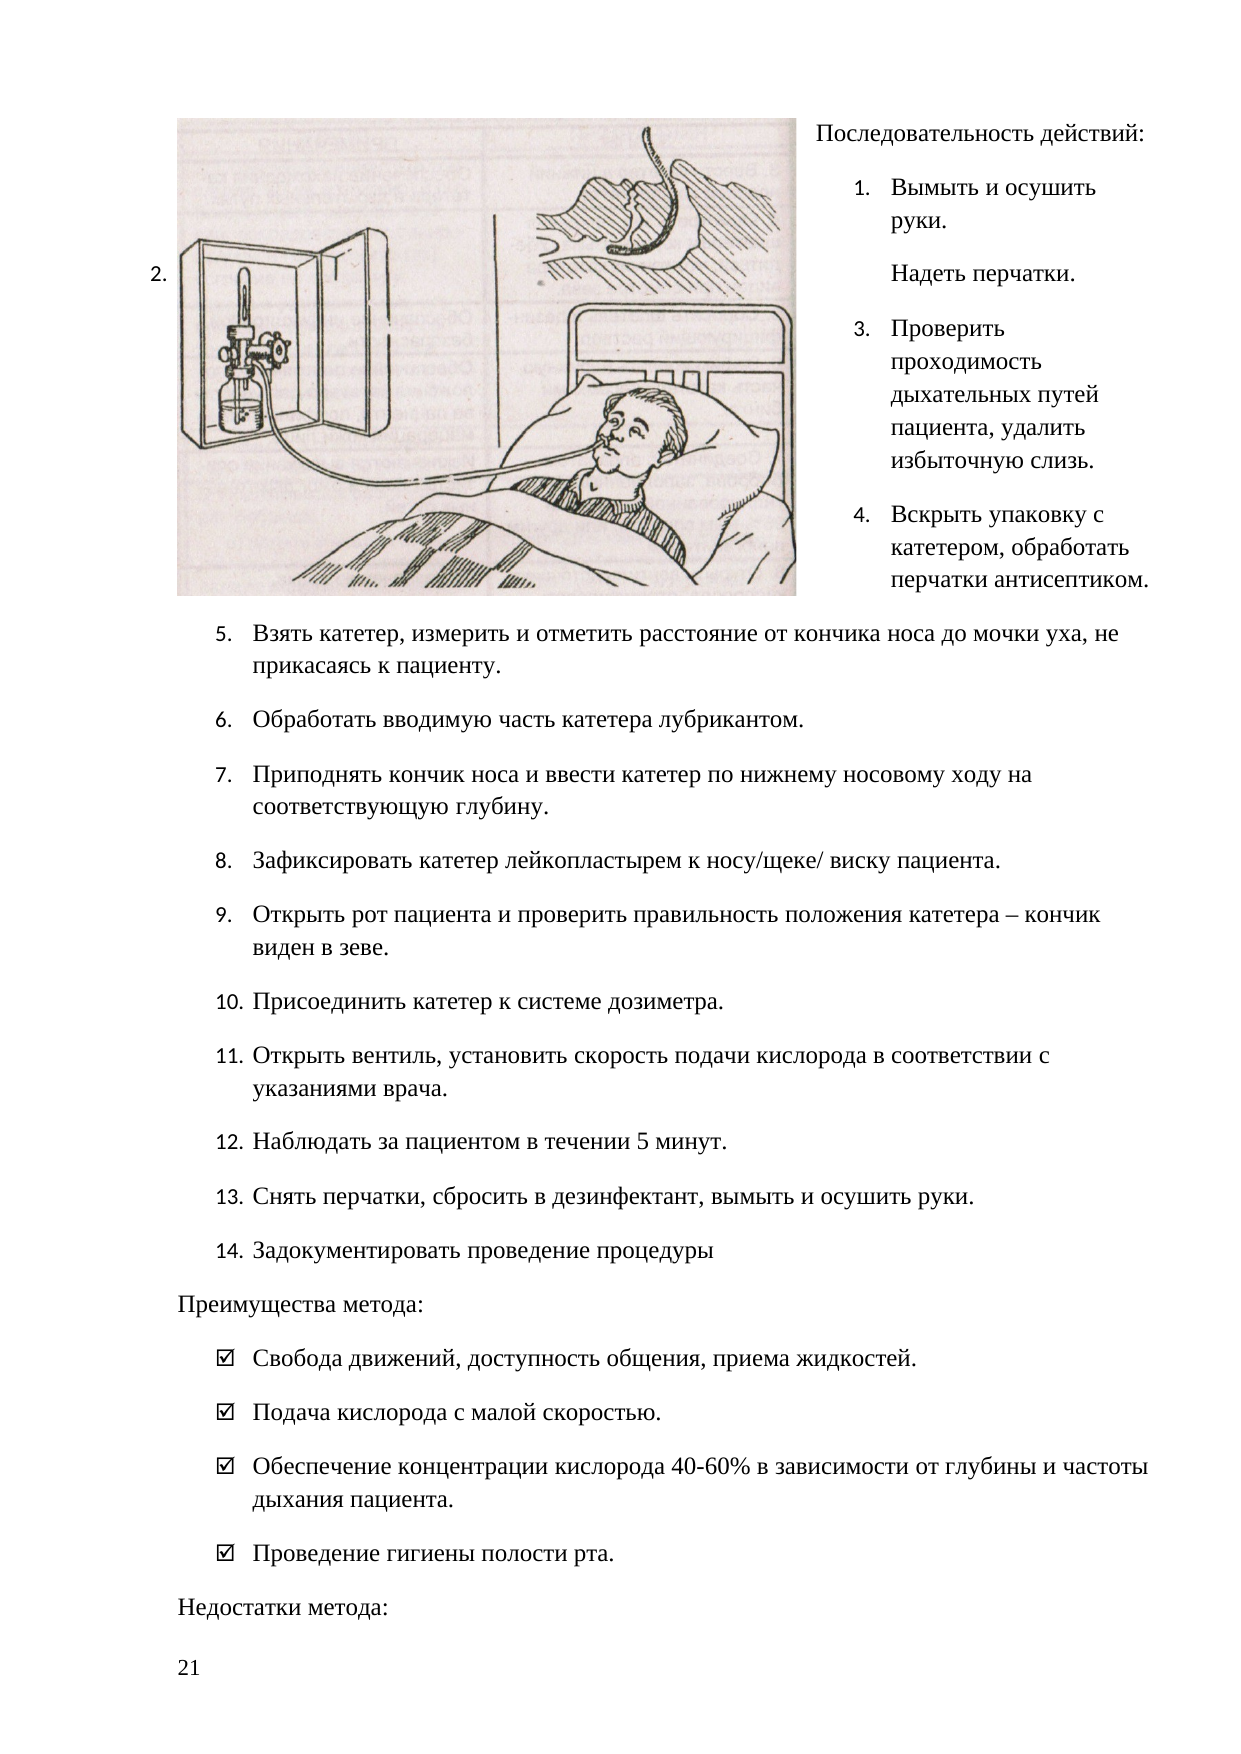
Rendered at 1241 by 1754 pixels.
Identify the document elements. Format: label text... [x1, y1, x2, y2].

list Вымыть и осушить руки. [853, 172, 1096, 233]
list Вскрыть упаковку с катетером, обработать перчатки антисептиком. [853, 499, 1150, 593]
list Открыть вентиль, установить скорость подачи кислорода в соответствии с указаниями врача. [215, 1040, 1050, 1102]
list Приподнять кончик носа и ввести катетер по нижнему носовому ходу на соответствующую глубину. [215, 759, 1032, 820]
list Свобода движений, доступность общения, приема жидкостей. [215, 1343, 1176, 1372]
list Обеспечение концентрации кислорода 40-60% в зависимости от глубины и частоты дыхания пациента. [215, 1451, 1148, 1513]
list Снять перчатки, сбросить в дезинфектант, вымыть и осушить руки. [215, 1181, 1176, 1210]
list Надеть перчатки. [797, 258, 1076, 287]
list Обработать вводимую часть катетера лубрикантом. [215, 704, 1176, 733]
list Задокументировать проведение процедуры Преимущества метода: [177, 1235, 714, 1318]
picture [177, 118, 797, 596]
list Взять катетер, измерить и отметить расстояние от кончика носа до мочки уха, не прикасаясь к пациенту. [215, 618, 1119, 679]
list Зафиксировать катетер лейкопластырем к носу/щеке/ виску пациента. [215, 845, 1176, 874]
list Присоединить катетер к системе дозиметра. [215, 986, 1176, 1015]
list Открыть рот пациента и проверить правильность положения катетера – кончик виден в зеве. [215, 899, 1101, 961]
list Проверить проходимость дыхательных путей пациента, удалить избыточную слизь. [853, 313, 1100, 474]
list Подача кислорода с малой скоростью. [215, 1397, 1176, 1426]
list Проведение гигиены полости рта. Недостатки метода: [177, 1538, 615, 1621]
text Последовательность действий: [816, 118, 1176, 147]
list Наблюдать за пациентом в течении 5 минут. [215, 1126, 1176, 1156]
